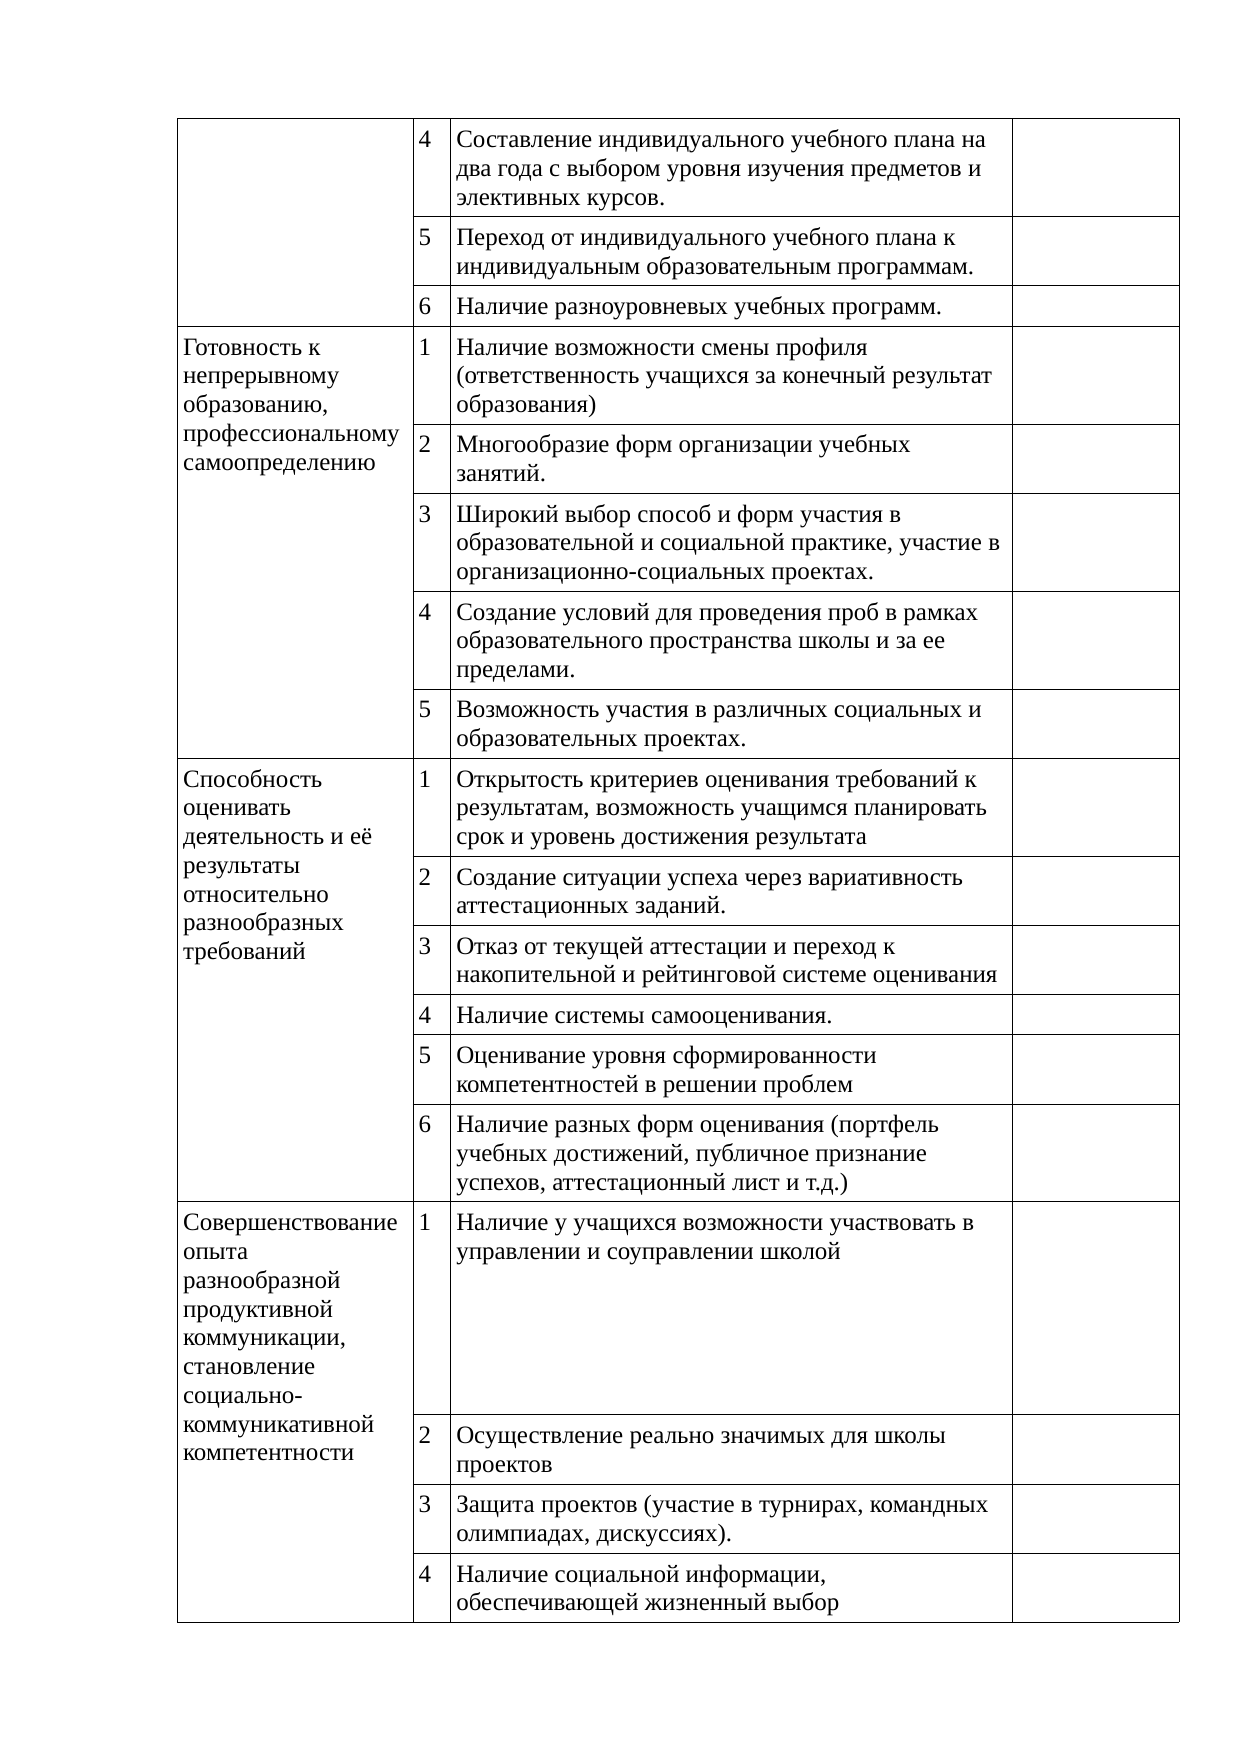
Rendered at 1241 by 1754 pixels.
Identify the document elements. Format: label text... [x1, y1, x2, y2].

table_cell 4 [414, 1554, 450, 1622]
table_cell [1013, 1485, 1179, 1553]
table_cell Готовность к непрерывному образованию, профессиональному самоопределению [178, 327, 413, 758]
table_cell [451, 1554, 1012, 1622]
table_cell [1013, 1202, 1179, 1414]
table_cell Наличие возможности смены профиля (ответственность учащихся за конечный результат образования) [451, 327, 1012, 423]
table_cell Наличие у учащихся возможности участвовать в управлении и соуправлении школой [451, 1202, 1012, 1414]
table_cell [1013, 1554, 1179, 1622]
table_cell 1 [414, 1202, 450, 1414]
table_cell Оценивание уровня сформированности компетентностей в решении проблем [451, 1035, 1012, 1103]
table_cell Наличие разных форм оценивания (портфель учебных достижений, публичное признание успехов, аттестационный лист и т.д.) [451, 1105, 1012, 1201]
table_cell 1 [414, 759, 450, 856]
table_cell 5 [414, 690, 450, 758]
table_cell [1013, 327, 1179, 423]
table_cell [1013, 592, 1179, 688]
table_cell [1013, 494, 1179, 591]
table_cell [1013, 119, 1179, 216]
table_cell Широкий выбор способ и форм участия в образовательной и социальной практике, участие в организационно-социальных проектах. [451, 494, 1012, 591]
table_cell [1013, 926, 1179, 994]
table_cell Возможность участия в различных социальных и образовательных проектах. [451, 690, 1012, 758]
table_cell [1013, 759, 1179, 856]
table_cell [1013, 1035, 1179, 1103]
table_cell Многообразие форм организации учебных занятий. [451, 425, 1012, 493]
table_cell [1013, 425, 1179, 493]
table_cell [1013, 690, 1179, 758]
table_cell 2 [414, 425, 450, 493]
table_cell 6 [414, 1105, 450, 1201]
table_cell Создание условий для проведения проб в рамках образовательного пространства школы и за ее пределами. [451, 592, 1012, 688]
table_cell Осуществление реально значимых для школы проектов [451, 1415, 1012, 1483]
table_cell Составление индивидуального учебного плана на два года с выбором уровня изучения предметов и элективных курсов. [451, 119, 1012, 216]
table_cell [1013, 995, 1179, 1034]
table_cell 4 [414, 592, 450, 688]
table_cell Наличие разноуровневых учебных программ. [451, 286, 1012, 326]
table_cell 6 [414, 286, 450, 326]
table_cell [1013, 1415, 1179, 1483]
table_cell [1013, 286, 1179, 326]
table_cell 5 [414, 217, 450, 285]
table_cell Совершенствование опыта разнообразной продуктивной коммуникации, становление социально-коммуникативной компетентности [178, 1202, 413, 1622]
table_cell Наличие системы самооценивания. [451, 995, 1012, 1034]
table_cell 5 [414, 1035, 450, 1103]
table_cell 3 [414, 1485, 450, 1553]
table_cell Переход от индивидуального учебного плана к индивидуальным образовательным программам. [451, 217, 1012, 285]
table_cell 4 [414, 119, 450, 216]
table_cell Способность оценивать деятельность и её результаты относительно разнообразных требований [178, 759, 413, 1201]
table_cell Открытость критериев оценивания требований к результатам, возможность учащимся планировать срок и уровень достижения результата [451, 759, 1012, 856]
table_cell 3 [414, 494, 450, 591]
table_cell [1013, 857, 1179, 925]
table_cell 3 [414, 926, 450, 994]
table_cell 1 [414, 327, 450, 423]
table_cell Защита проектов (участие в турнирах, командных олимпиадах, дискуссиях). [451, 1485, 1012, 1553]
table_cell 4 [414, 995, 450, 1034]
table_cell [1013, 1105, 1179, 1201]
table_cell [1013, 217, 1179, 285]
table_cell 2 [414, 857, 450, 925]
table_cell 2 [414, 1415, 450, 1483]
table_cell Создание ситуации успеха через вариативность аттестационных заданий. [451, 857, 1012, 925]
table_cell Отказ от текущей аттестации и переход к накопительной и рейтинговой системе оценивания [451, 926, 1012, 994]
